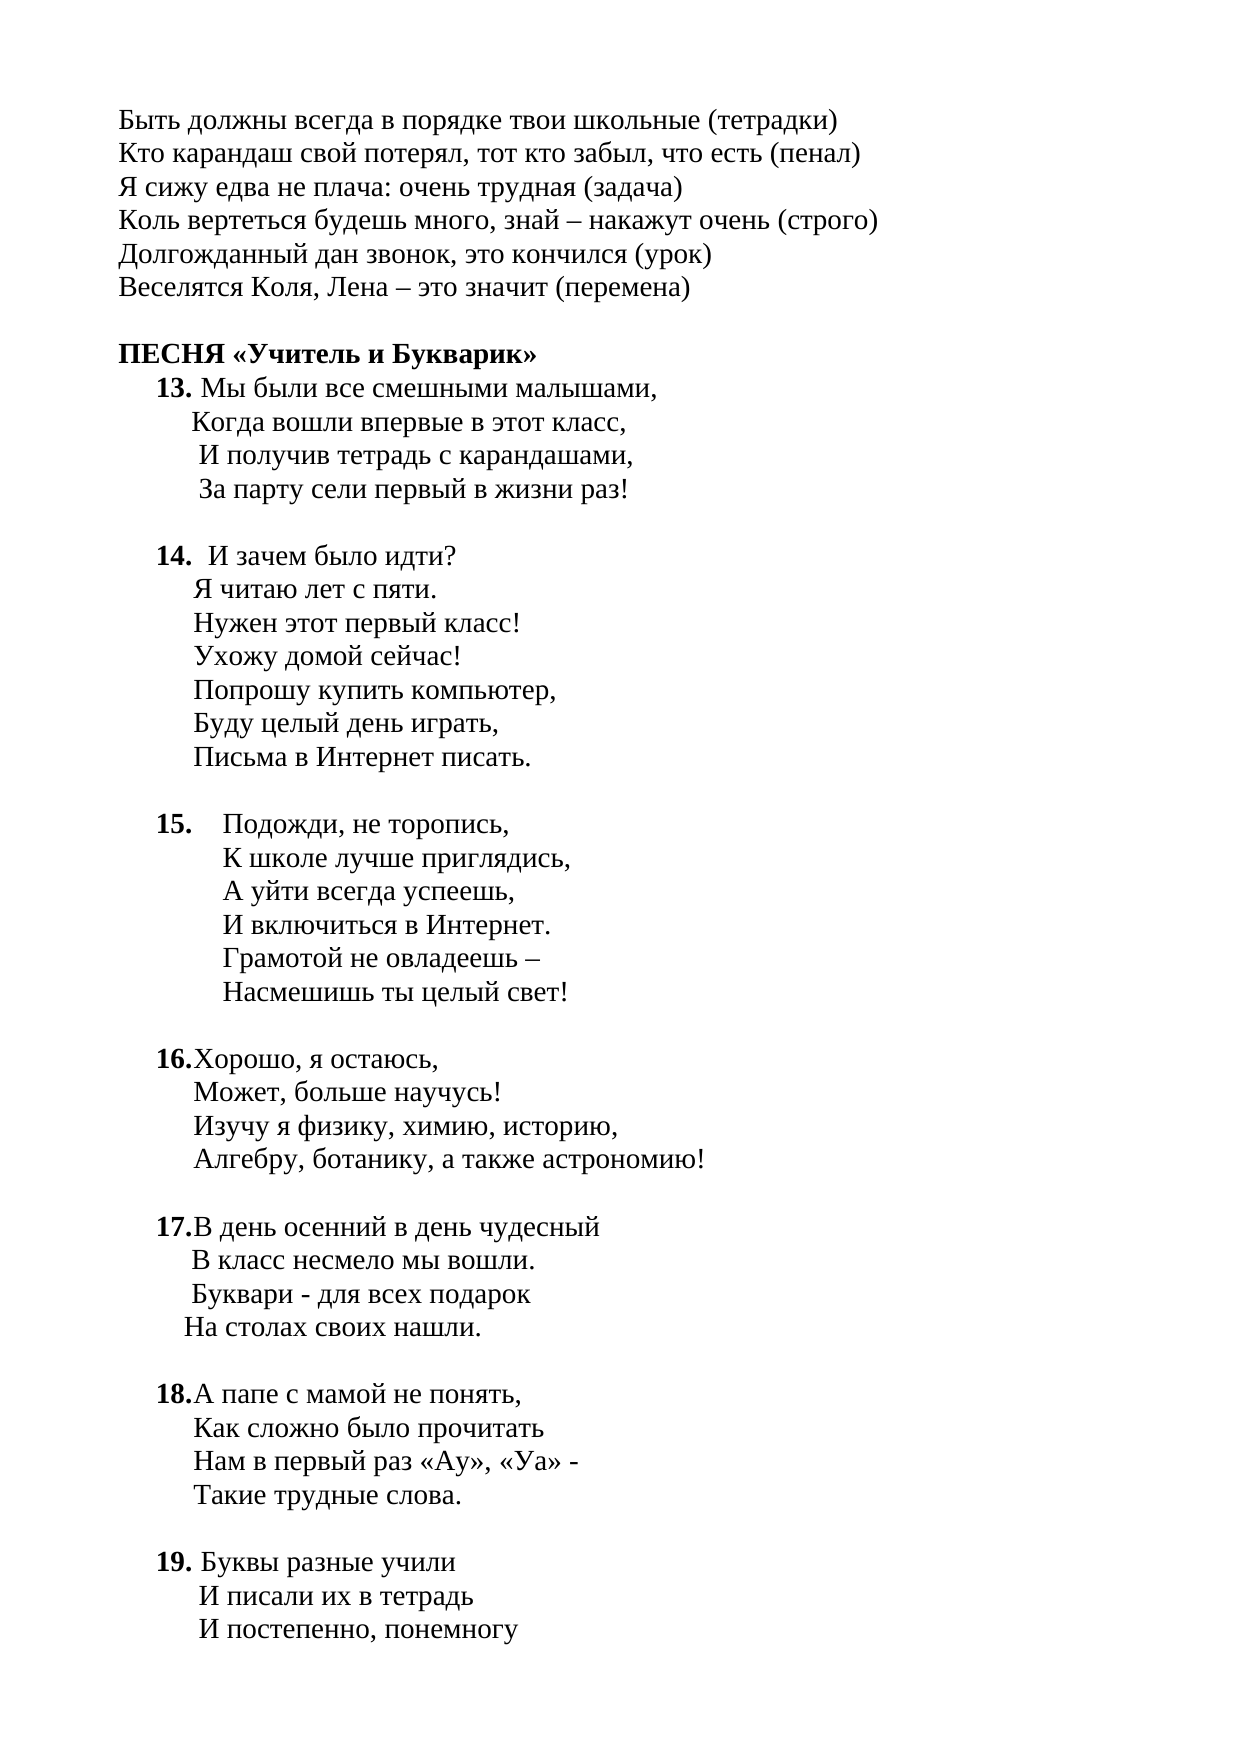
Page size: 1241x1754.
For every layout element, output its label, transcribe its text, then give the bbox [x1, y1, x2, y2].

text И постепенно, понемногу [118, 1611, 1137, 1645]
list Хорошо, я остаюсь, Может, больше научусь! Изучу я физику, химию, историю, Алгебру, ботанику, а также астрономию! [156, 1041, 1137, 1175]
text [118, 102, 1137, 303]
list Буквы разные учили [156, 1544, 1137, 1578]
text Буквари - для всех подарок [118, 1276, 1137, 1309]
text И писали их в тетрадь [118, 1578, 1137, 1611]
text ПЕСНЯ «Учитель и Букварик» [118, 337, 1137, 370]
list И зачем было идти? Я читаю лет с пяти. Нужен этот первый класс! Ухожу домой сейчас! Попрошу купить компьютер, Буду целый день играть, Письма в Интернет писать. [156, 538, 1137, 773]
text За парту сели первый в жизни раз! [118, 471, 1137, 504]
list А папе с мамой не понять, Как сложно было прочитать Нам в первый раз «Ау», «Уа» - Такие трудные слова. [156, 1376, 1137, 1511]
list Подожди, не торопись, К школе лучше приглядись, А уйти всегда успеешь, И включиться в Интернет. Грамотой не овладеешь – Насмешишь ты целый свет! [156, 806, 1137, 1007]
list Мы были все смешными малышами, [156, 370, 1137, 404]
text Когда вошли впервые в этот класс, [118, 404, 1137, 437]
text На столах своих нашли. [118, 1309, 1137, 1343]
text И получив тетрадь с карандашами, [118, 437, 1137, 471]
list В день осенний в день чудесный [156, 1209, 1137, 1242]
text В класс несмело мы вошли. [118, 1242, 1137, 1276]
